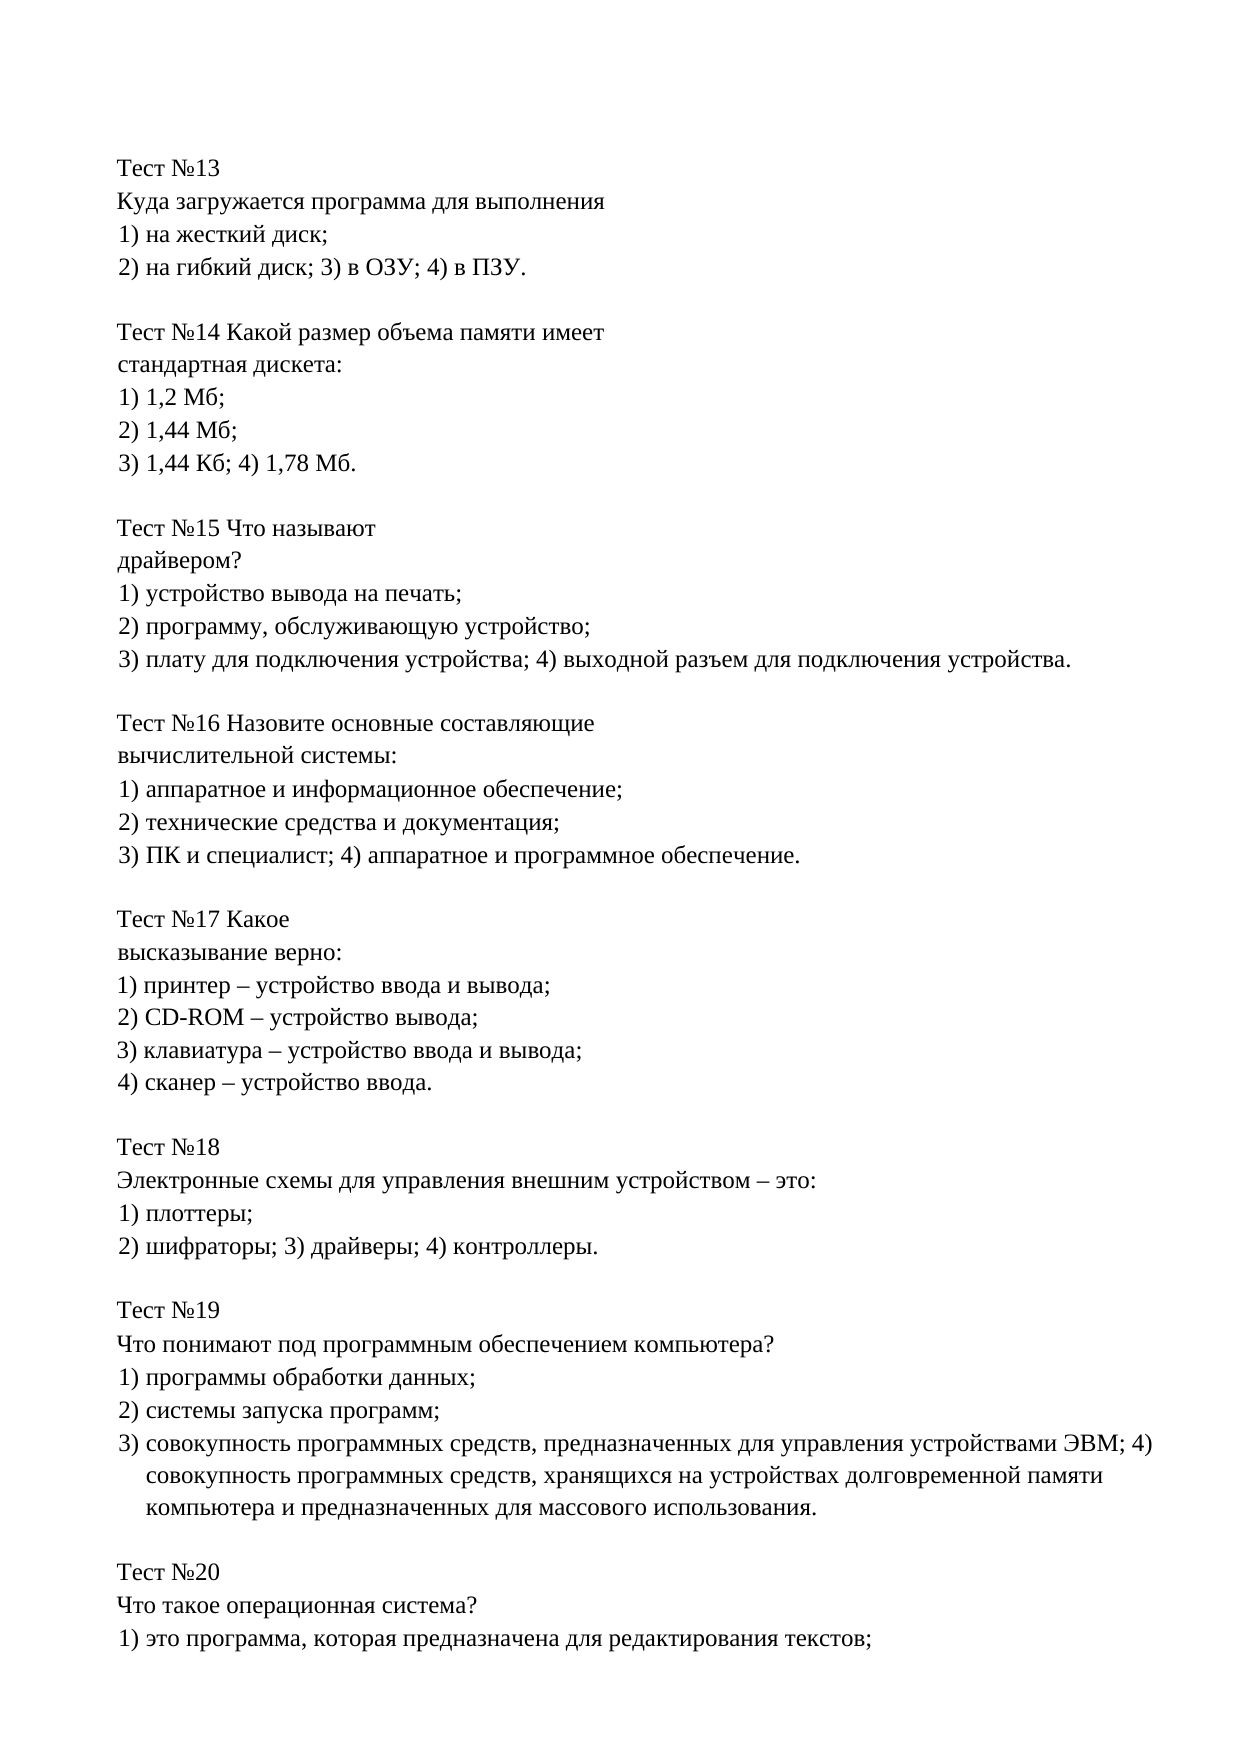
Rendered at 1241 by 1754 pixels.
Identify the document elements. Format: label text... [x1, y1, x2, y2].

list программу, обслуживающую устройство; [118, 611, 1164, 640]
text Что понимают под программным обеспечением компьютера? [116, 1329, 1164, 1357]
list технические средства и документация; [118, 807, 1164, 836]
text 1) принтер – устройство ввода и вывода; 2) CD-ROM – устройство вывода; [116, 970, 562, 1031]
text Тест №19 [116, 1296, 1164, 1324]
text Что такое операционная система? [116, 1590, 1164, 1619]
list 1,44 Кб; 4) 1,78 Мб. [118, 448, 1164, 477]
list плоттеры; [118, 1198, 719, 1227]
list это программа, которая предназначена для редактирования текстов; [118, 1623, 1164, 1652]
text Тест №18 [116, 1132, 1164, 1160]
list на жесткий диск; [118, 219, 731, 248]
text Тест №15 Что называют драйвером? [116, 513, 381, 574]
text 3) клавиатура – устройство ввода и вывода; 4) сканер – устройство ввода. [116, 1035, 594, 1096]
list ПК и специалист; 4) аппаратное и программное обеспечение. [118, 840, 1164, 869]
text Тест №14 Какой размер объема памяти имеет стандартная дискета: [116, 317, 710, 378]
list системы запуска программ; [118, 1395, 1164, 1424]
text Куда загружается программа для выполнения [116, 186, 1164, 214]
list аппаратное и информационное обеспечение; [118, 774, 1164, 802]
list шифраторы; 3) драйверы; 4) контроллеры. [118, 1231, 719, 1260]
list совокупность программных средств, предназначенных для управления устройствами ЭВМ; 4) совокупность программных средств, хранящихся на устройствах долговременной памяти компьютера и предназначенных для массового использования. [118, 1428, 1164, 1521]
list плату для подключения устройства; 4) выходной разъем для подключения устройства. [118, 644, 1164, 673]
text Тест №20 [116, 1557, 1164, 1586]
text Тест №16 Назовите основные составляющие вычислительной системы: [116, 708, 756, 769]
text Тест №13 [116, 153, 1164, 181]
list 1,2 Мб; [118, 382, 1164, 411]
text Тест №17 Какое высказывание верно: [116, 904, 396, 966]
text Электронные схемы для управления внешним устройством – это: [116, 1165, 1164, 1193]
list 1,44 Мб; [118, 415, 1164, 444]
list на гибкий диск; 3) в ОЗУ; 4) в ПЗУ. [118, 252, 731, 281]
list устройство вывода на печать; [118, 578, 1164, 607]
list программы обработки данных; [118, 1362, 1164, 1391]
